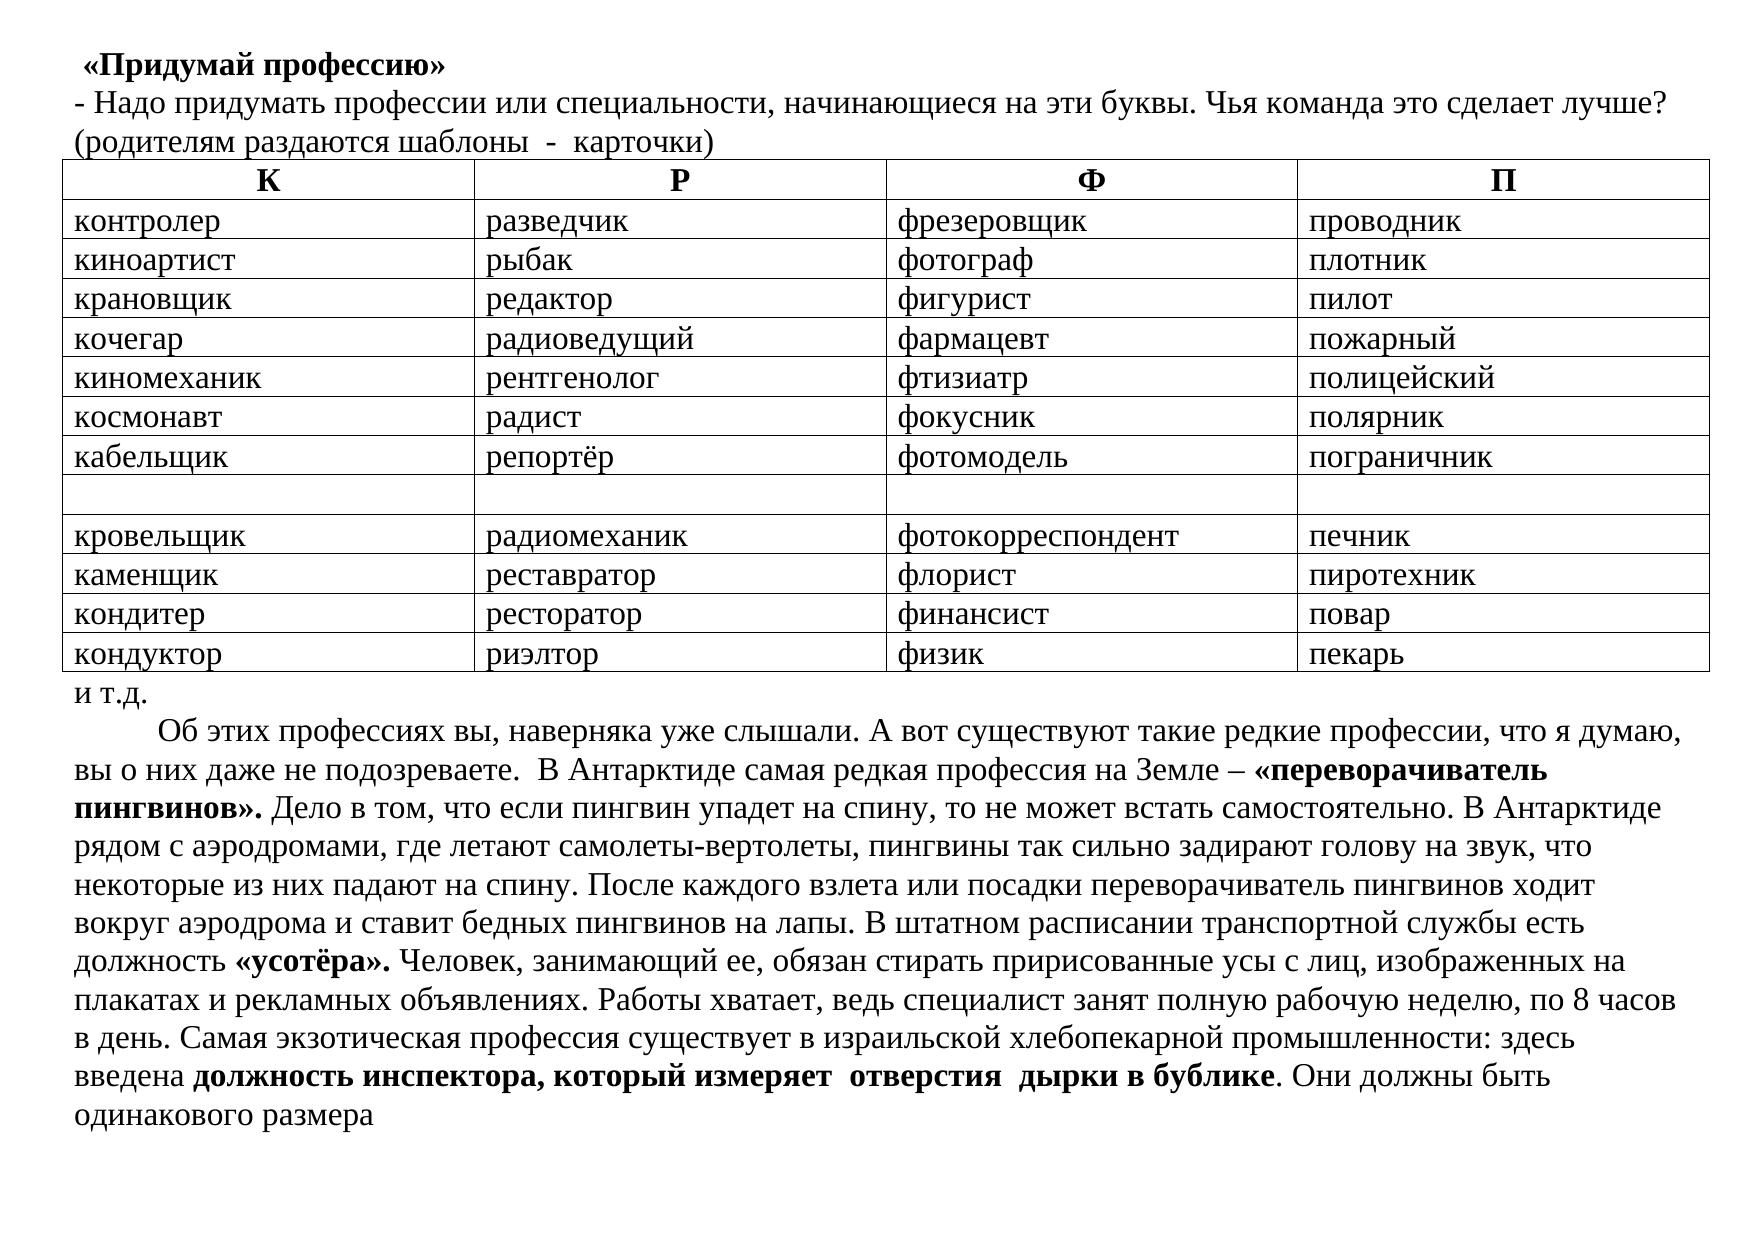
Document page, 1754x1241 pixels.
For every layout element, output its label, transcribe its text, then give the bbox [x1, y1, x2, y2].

table_cell фотокорреспондент [887, 515, 1297, 553]
table_cell флорист [887, 554, 1297, 592]
table_cell кочегар [63, 318, 474, 356]
table_cell фармацевт [887, 318, 1297, 356]
table_cell [475, 475, 886, 514]
table_cell кровельщик [63, 515, 474, 553]
table_cell рентгенолог [475, 357, 886, 396]
table_cell повар [1298, 594, 1709, 632]
table_cell пиротехник [1298, 554, 1709, 592]
table_cell пограничник [1298, 436, 1709, 474]
table_cell ресторатор [475, 594, 886, 632]
table_cell реставратор [475, 554, 886, 592]
table_cell космонавт [63, 397, 474, 435]
table_cell фигурист [887, 279, 1297, 317]
table_cell киноартист [63, 239, 474, 277]
table_cell полицейский [1298, 357, 1709, 396]
table_cell фотомодель [887, 436, 1297, 474]
table_cell редактор [475, 279, 886, 317]
table_header К [63, 160, 474, 199]
table_cell радиоведущий [475, 318, 886, 356]
table_cell кондитер [63, 594, 474, 632]
table_cell контролер [63, 200, 474, 238]
text «Придумай профессию» [74, 44, 1683, 83]
table_cell каменщик [63, 554, 474, 592]
table_cell киномеханик [63, 357, 474, 396]
table_cell радиомеханик [475, 515, 886, 553]
table_cell [887, 475, 1297, 514]
table_header Р [475, 160, 886, 199]
table_cell фрезеровщик [887, 200, 1297, 238]
table_cell финансист [887, 594, 1297, 632]
table_cell риэлтор [475, 633, 886, 671]
table_cell кабельщик [63, 436, 474, 474]
table_cell рыбак [475, 239, 886, 277]
table_cell полярник [1298, 397, 1709, 435]
table_cell [63, 475, 474, 514]
table_cell фтизиатр [887, 357, 1297, 396]
table_cell физик [887, 633, 1297, 671]
table_cell фотограф [887, 239, 1297, 277]
table_cell радист [475, 397, 886, 435]
table_cell разведчик [475, 200, 886, 238]
table_cell плотник [1298, 239, 1709, 277]
text Об этих профессиях вы, наверняка уже слышали. А вот существуют такие редкие профессии, что я думаю, вы о них даже не подозреваете. В Антарктиде самая редкая профессия на Земле – «переворачиватель пингвинов». Дело в том, что если пингвин упадет на спину, то не может встать самостоятельно. В Антарктиде рядом с аэродромами, где летают самолеты-вертолеты, пингвины так сильно задирают голову на звук, что некоторые из них падают на спину. После каждого взлета или посадки переворачиватель пингвинов ходит вокруг аэродрома и ставит бедных пингвинов на лапы. В штатном расписании транспортной службы есть должность «усотёра». Человек, занимающий ее, обязан стирать пририсованные усы с лиц, изображенных на плакатах и рекламных объявлениях. Работы хватает, ведь специалист занят полную рабочую неделю, по 8 часов в день. Самая экзотическая профессия существует в израильской хлебопекарной промышленности: здесь введена должность инспектора, который измеряет отверстия дырки в бублике. Они должны быть одинакового размера [74, 711, 1683, 1132]
table_cell репортёр [475, 436, 886, 474]
text и т.д. [74, 672, 1683, 711]
table_cell печник [1298, 515, 1709, 553]
table_header П [1298, 160, 1709, 199]
table_cell кондуктор [63, 633, 474, 671]
table_cell проводник [1298, 200, 1709, 238]
table_cell крановщик [63, 279, 474, 317]
table_cell пилот [1298, 279, 1709, 317]
table_cell пожарный [1298, 318, 1709, 356]
table_header Ф [887, 160, 1297, 199]
text - Надо придумать профессии или специальности, начинающиеся на эти буквы. Чья команда это сделает лучше? (родителям раздаются шаблоны - карточки) [74, 83, 1683, 159]
table_cell пекарь [1298, 633, 1709, 671]
table_cell [1298, 475, 1709, 514]
table_cell фокусник [887, 397, 1297, 435]
